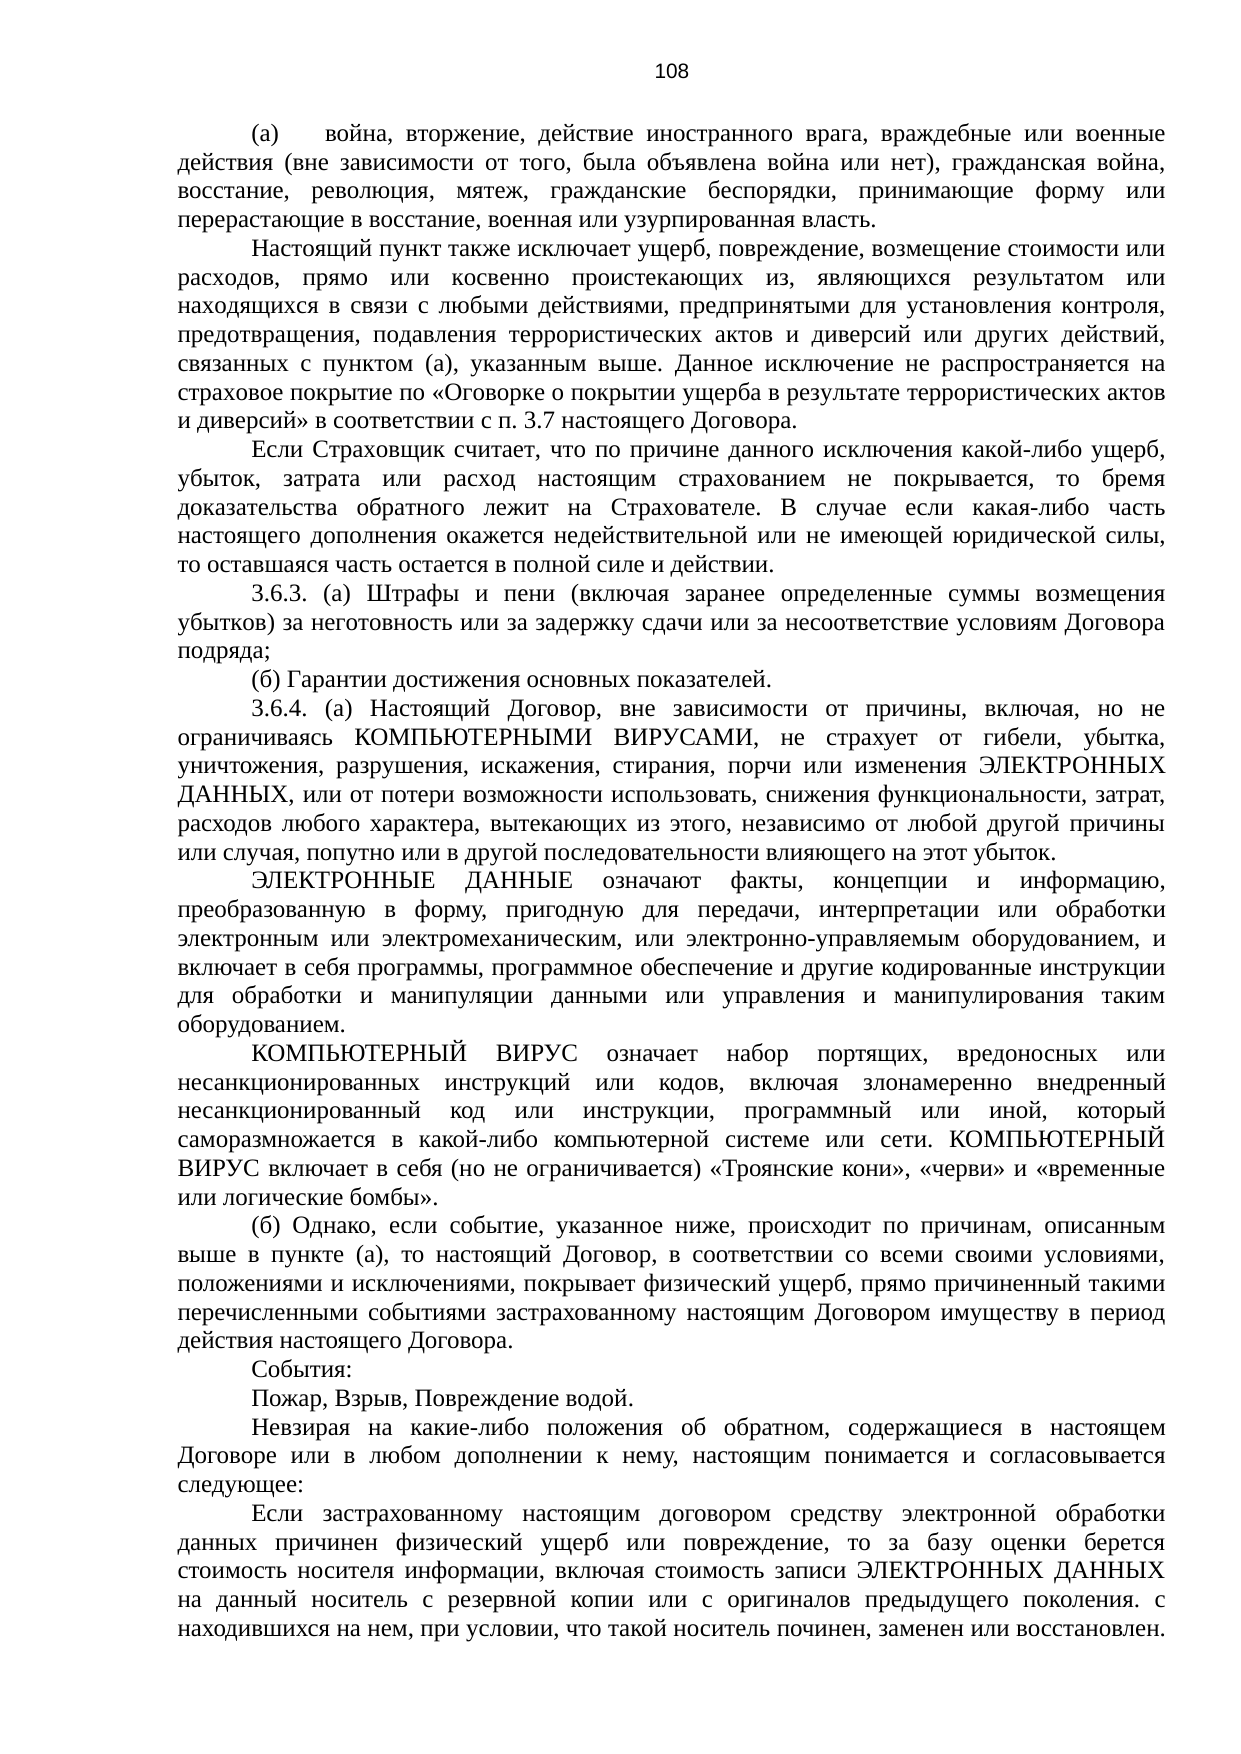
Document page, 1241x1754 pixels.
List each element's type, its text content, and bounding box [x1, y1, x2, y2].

text Невзирая на какие-либо положения об обратном, содержащиеся в настоящем Договоре или в любом дополнении к нему, настоящим понимается и согласовывается следующее: [177, 1412, 1166, 1498]
text События: [177, 1354, 1166, 1383]
text (б) Гарантии достижения основных показателей. [177, 664, 1166, 693]
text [177, 1498, 1166, 1642]
text ЭЛЕКТРОННЫЕ ДАННЫЕ означают факты, концепции и информацию, преобразованную в форму, пригодную для передачи, интерпретации или обработки электронным или электромеханическим, или электронно-управляемым оборудованием, и включает в себя программы, программное обеспечение и другие кодированные инструкции для обработки и манипуляции данными или управления и манипулирования таким оборудованием. [177, 866, 1166, 1038]
text 3.6.3. (а) Штрафы и пени (включая заранее определенные суммы возмещения убытков) за неготовность или за задержку сдачи или за несоответствие условиям Договора подряда; [177, 578, 1166, 664]
text Если Страховщик считает, что по причине данного исключения какой-либо ущерб, убыток, затрата или расход настоящим страхованием не покрывается, то бремя доказательства обратного лежит на Страхователе. В случае если какая-либо часть настоящего дополнения окажется недействительной или не имеющей юридической силы, то оставшаяся часть остается в полной силе и действии. [177, 434, 1166, 578]
text 3.6.4. (а) Настоящий Договор, вне зависимости от причины, включая, но не ограничиваясь КОМПЬЮТЕРНЫМИ ВИРУСАМИ, не страхует от гибели, убытка, уничтожения, разрушения, искажения, стирания, порчи или изменения ЭЛЕКТРОННЫХ ДАННЫХ, или от потери возможности использовать, снижения функциональности, затрат, расходов любого характера, вытекающих из этого, независимо от любой другой причины или случая, попутно или в другой последовательности влияющего на этот убыток. [177, 693, 1166, 866]
text Пожар, Взрыв, Повреждение водой. [177, 1383, 1166, 1412]
text КОМПЬЮТЕРНЫЙ ВИРУС означает набор портящих, вредоносных или несанкционированных инструкций или кодов, включая злонамеренно внедренный несанкционированный код или инструкции, программный или иной, который саморазмножается в какой-либо компьютерной системе или сети. КОМПЬЮТЕРНЫЙ ВИРУС включает в себя (но не ограничивается) «Троянские кони», «черви» и «временные или логические бомбы». [177, 1038, 1166, 1211]
text (а) война, вторжение, действие иностранного врага, враждебные или военные действия (вне зависимости от того, была объявлена война или нет), гражданская война, восстание, революция, мятеж, гражданские беспорядки, принимающие форму или перерастающие в восстание, военная или узурпированная власть. [177, 118, 1166, 233]
text (б) Однако, если событие, указанное ниже, происходит по причинам, описанным выше в пункте (а), то настоящий Договор, в соответствии со всеми своими условиями, положениями и исключениями, покрывает физический ущерб, прямо причиненный такими перечисленными событиями застрахованному настоящим Договором имуществу в период действия настоящего Договора. [177, 1211, 1166, 1354]
text Настоящий пункт также исключает ущерб, повреждение, возмещение стоимости или расходов, прямо или косвенно проистекающих из, являющихся результатом или находящихся в связи с любыми действиями, предпринятыми для установления контроля, предотвращения, подавления террористических актов и диверсий или других действий, связанных с пунктом (а), указанным выше. Данное исключение не распространяется на страховое покрытие по «Оговорке о покрытии ущерба в результате террористических актов и диверсий» в соответствии с п. 3.7 настоящего Договора. [177, 233, 1166, 434]
